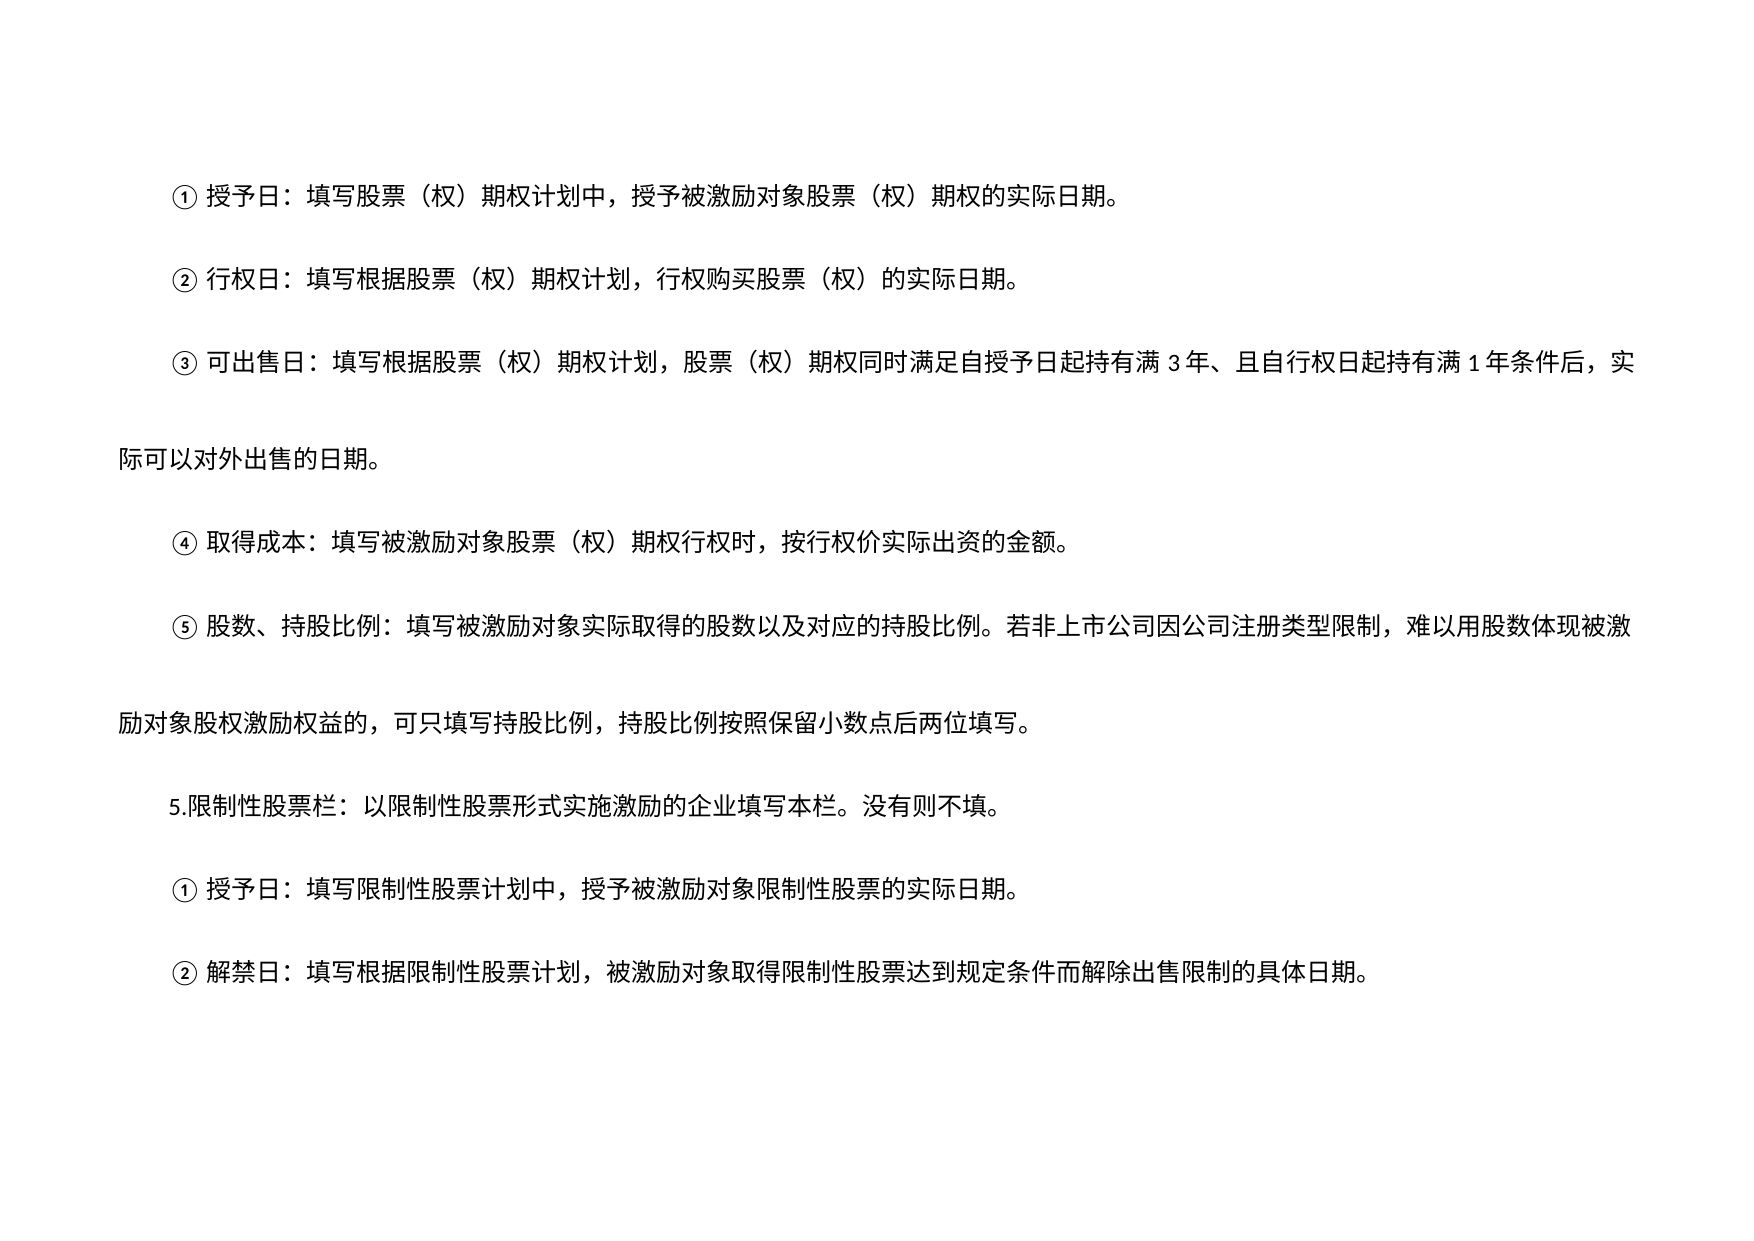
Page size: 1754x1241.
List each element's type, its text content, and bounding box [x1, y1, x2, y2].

text 5.限制性股票栏：以限制性股票形式实施激励的企业填写本栏。没有则不填。 [118, 772, 1636, 837]
text ②解禁日：填写根据限制性股票计划，被激励对象取得限制性股票达到规定条件而解除出售限制的具体日期。 [118, 938, 1636, 1003]
text ③可出售日：填写根据股票（权）期权计划，股票（权）期权同时满足自授予日起持有满3年、且自行权日起持有满1年条件后，实际可以对外出售的日期。 [118, 328, 1636, 490]
text ①授予日：填写限制性股票计划中，授予被激励对象限制性股票的实际日期。 [118, 855, 1636, 920]
text ④取得成本：填写被激励对象股票（权）期权行权时，按行权价实际出资的金额。 [118, 508, 1636, 573]
text ⑤股数、持股比例：填写被激励对象实际取得的股数以及对应的持股比例。若非上市公司因公司注册类型限制，难以用股数体现被激励对象股权激励权益的，可只填写持股比例，持股比例按照保留小数点后两位填写。 [118, 592, 1636, 754]
text ②行权日：填写根据股票（权）期权计划，行权购买股票（权）的实际日期。 [118, 245, 1636, 310]
text ①授予日：填写股票（权）期权计划中，授予被激励对象股票（权）期权的实际日期。 [118, 162, 1636, 227]
